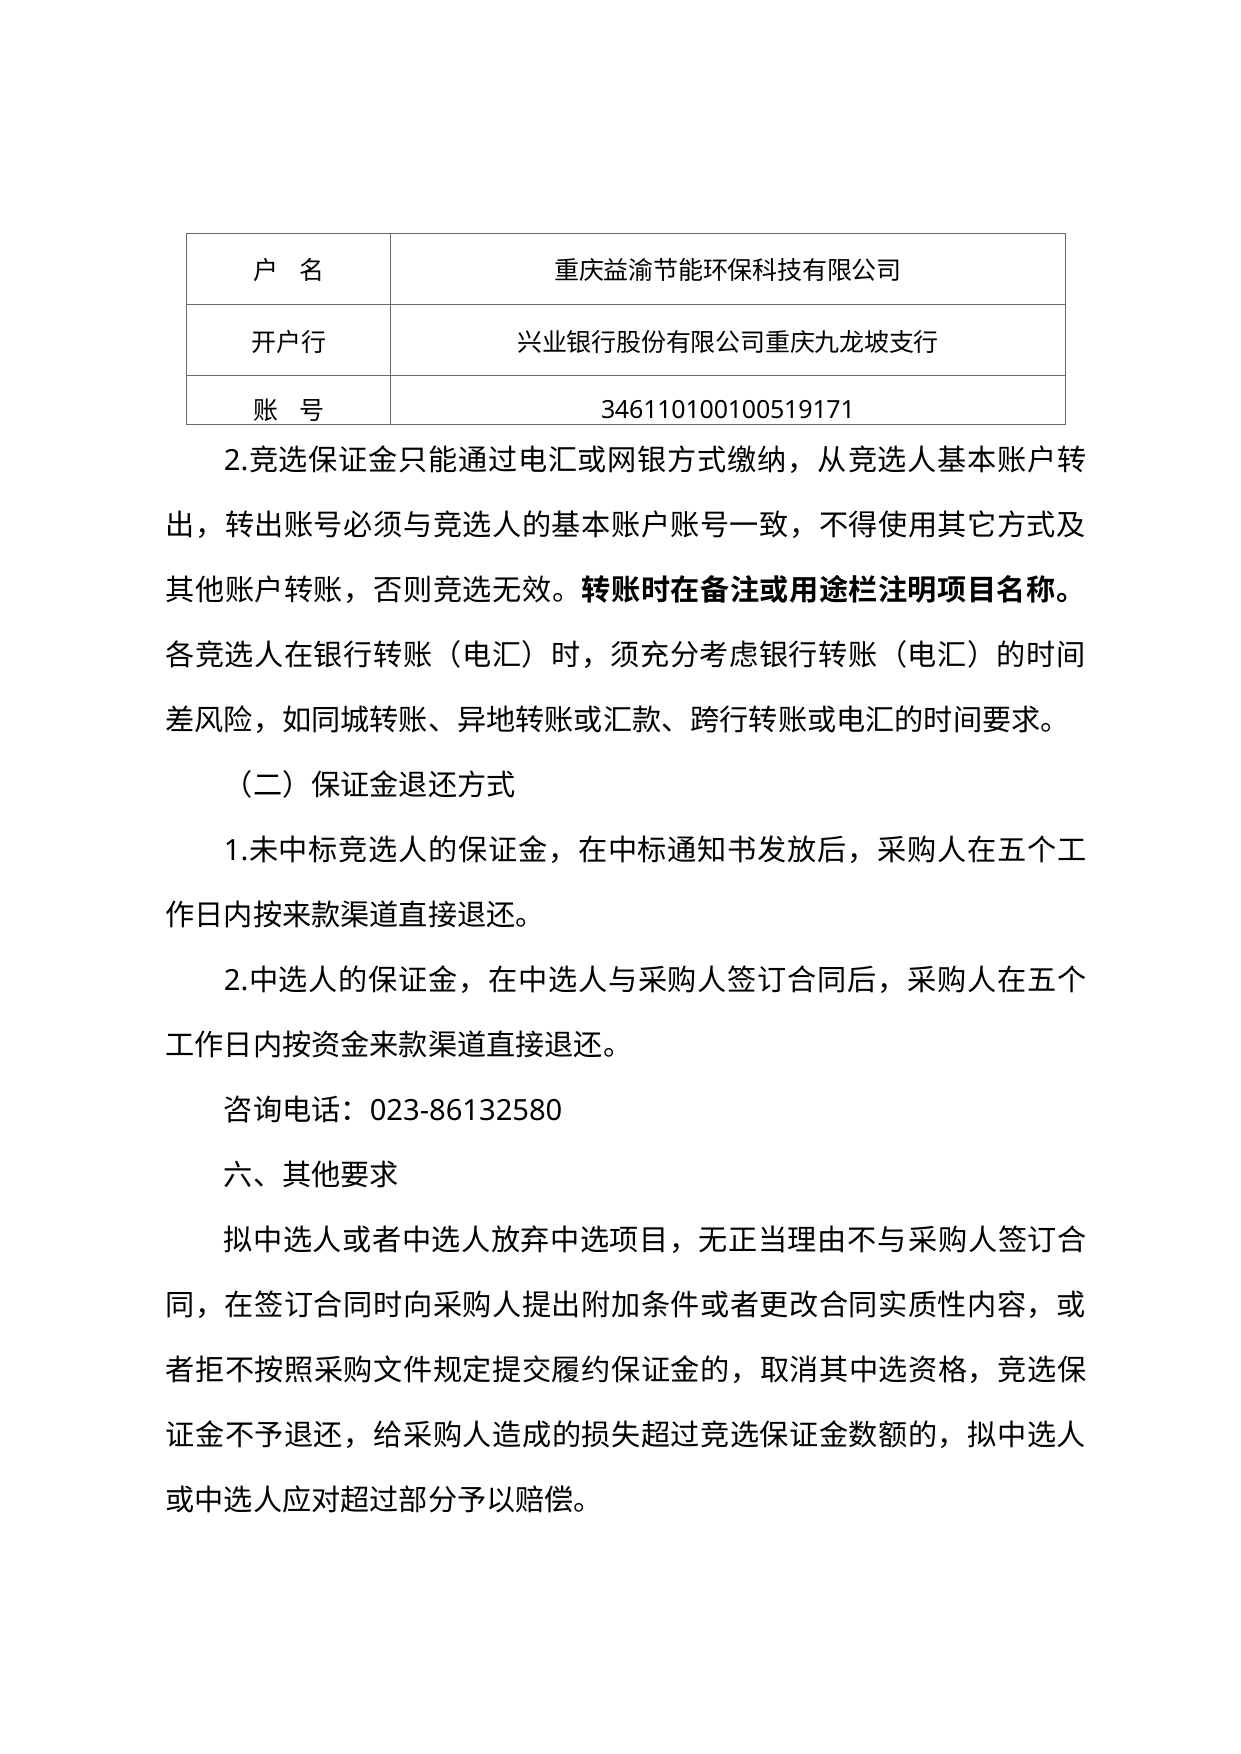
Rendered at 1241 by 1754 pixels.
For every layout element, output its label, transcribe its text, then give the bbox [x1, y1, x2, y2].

text 六、其他要求 [165, 1140, 1087, 1205]
text 1.未中标竞选人的保证金，在中标通知书发放后，采购人在五个工作日内按来款渠道直接退还。 [165, 815, 1087, 945]
text 咨询电话：023-86132580 [165, 1075, 1087, 1140]
table_cell 开户行 [187, 305, 390, 375]
table_cell 重庆益渝节能环保科技有限公司 [391, 234, 1065, 304]
text 拟中选人或者中选人放弃中选项目，无正当理由不与采购人签订合同，在签订合同时向采购人提出附加条件或者更改合同实质性内容，或者拒不按照采购文件规定提交履约保证金的，取消其中选资格，竞选保证金不予退还，给采购人造成的损失超过竞选保证金数额的，拟中选人或中选人应对超过部分予以赔偿。 [165, 1205, 1087, 1530]
text 2.竞选保证金只能通过电汇或网银方式缴纳，从竞选人基本账户转出，转出账号必须与竞选人的基本账户账号一致，不得使用其它方式及其他账户转账，否则竞选无效。转账时在备注或用途栏注明项目名称。各竞选人在银行转账（电汇）时，须充分考虑银行转账（电汇）的时间差风险，如同城转账、异地转账或汇款、跨行转账或电汇的时间要求。 [165, 425, 1087, 750]
table_cell 兴业银行股份有限公司重庆九龙坡支行 [391, 305, 1065, 375]
table_cell 346110100100519171 [391, 376, 1065, 424]
text 2.中选人的保证金，在中选人与采购人签订合同后，采购人在五个工作日内按资金来款渠道直接退还。 [165, 945, 1087, 1075]
table_cell 账 号 [187, 376, 390, 424]
table_cell 户 名 [187, 234, 390, 304]
text （二）保证金退还方式 [165, 750, 1087, 815]
